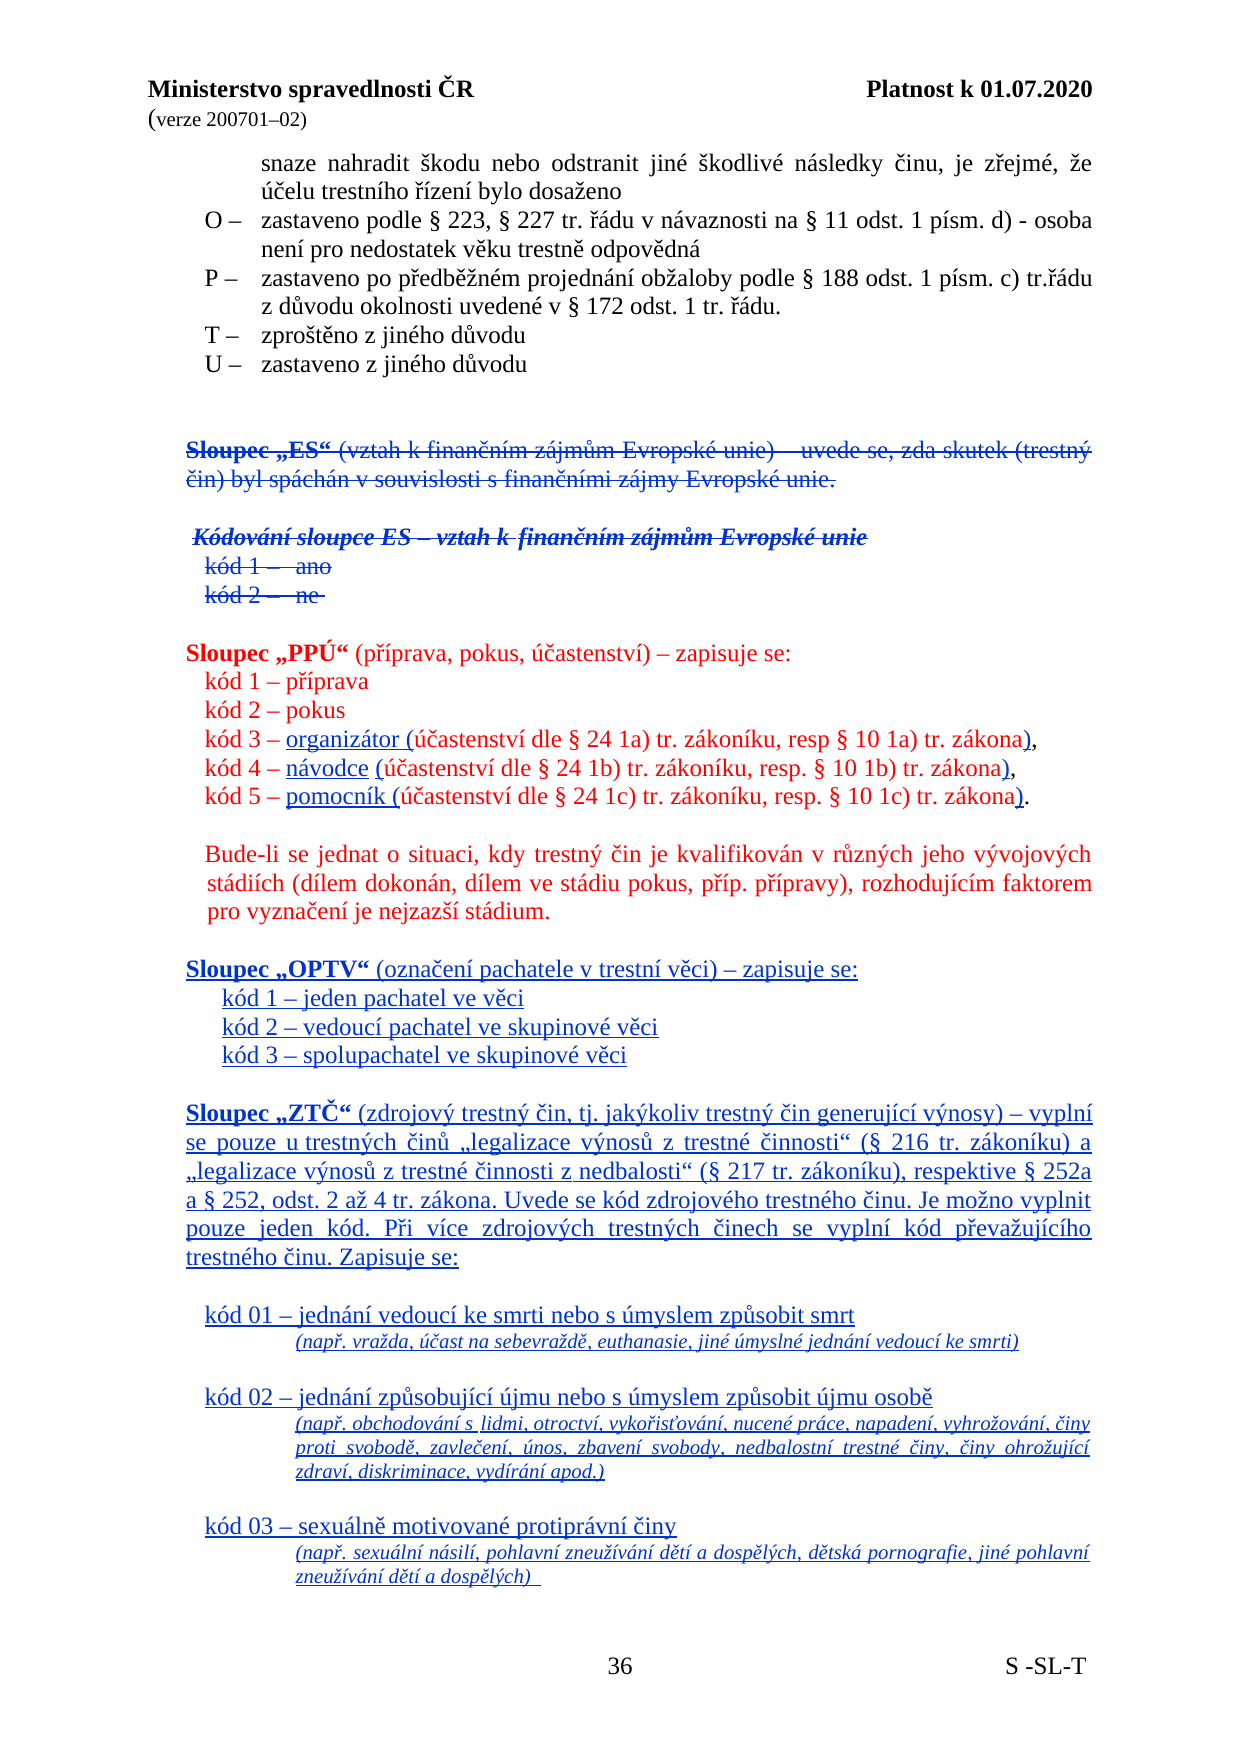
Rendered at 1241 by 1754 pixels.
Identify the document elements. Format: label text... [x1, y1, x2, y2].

text kód 01 – jednání vedoucí ke smrti nebo s úmyslem způsobit smrt [204, 1300, 1092, 1329]
text Sloupec „OPTV“ (označení pachatele v trestní věci) – zapisuje se: [186, 954, 1092, 983]
text kód 2 – ne [204, 580, 1092, 608]
text kód 4 – návodce (účastenství dle § 24 1b) tr. zákoníku, resp. § 10 1b) tr. zákona), [204, 753, 1092, 781]
text kód 1 – příprava [204, 666, 1092, 695]
text (např. vražda, účast na sebevraždě, euthanasie, jiné úmyslné jednání vedoucí ke smrti) [204, 1329, 1092, 1353]
text O – zastaveno podle § 223, § 227 tr. řádu v návaznosti na § 11 odst. 1 písm. d) - osoba není pro nedostatek věku trestně odpovědná [204, 205, 1092, 263]
text P – zastaveno po předběžném projednání obžaloby podle § 188 odst. 1 písm. c) tr.řádu z důvodu okolnosti uvedené v § 172 odst. 1 tr. řádu. [204, 263, 1092, 320]
text (např. sexuální násilí, pohlavní zneužívání dětí a dospělých, dětská pornografie, jiné pohlavní zneužívání dětí a dospělých) [239, 1540, 1092, 1588]
text Sloupec „ES“ (vztah k finančním zájmům Evropské unie) – uvede se, zda skutek (trestný čin) byl spáchán v souvislosti s finančními zájmy Evropské unie. [186, 453, 1092, 493]
text kód 02 – jednání způsobující újmu nebo s úmyslem způsobit újmu osobě [204, 1382, 1092, 1411]
text kód 1 – ano [204, 551, 1092, 580]
text kód 5 – pomocník (účastenství dle § 24 1c) tr. zákoníku, resp. § 10 1c) tr. zákona). [204, 781, 1092, 810]
text Kódování sloupce ES – vztah k finančním zájmům Evropské unie [192, 522, 1092, 551]
text kód 2 – vedoucí pachatel ve skupinové věci [222, 1012, 1092, 1041]
text Sloupec „ZTČ“ (zdrojový trestný čin, tj. jakýkoliv trestný čin generující výnosy) – vyplní se pouze u trestných činů „legalizace výnosů z trestné činnosti“ (§ 216 tr. zákoníku) a „legalizace výnosů z trestné činnosti z nedbalosti“ (§ 217 tr. zákoníku), respektive § 252a a § 252, odst. 2 až 4 tr. zákona. Uvede se kód zdrojového trestného činu. Je možno vyplnit pouze jeden kód. Při více zdrojových trestných činech se vyplní kód převažujícího trestného činu. Zapisuje se: [186, 1182, 1092, 1238]
text Sloupec „ES“ (vztah k finančním zájmům Evropské unie) – uvede se, zda skutek (trestný čin) byl spáchán v souvislosti s finančními zájmy Evropské unie. [186, 436, 1092, 451]
text U – zastaveno z jiného důvodu [204, 349, 1092, 378]
text kód 2 – pokus [204, 695, 1092, 724]
text kód 3 – spolupachatel ve skupinové věci [222, 1041, 1092, 1069]
text kód 03 – sexuálně motivované protiprávní činy [204, 1511, 1092, 1540]
text T – zproštěno z jiného důvodu [204, 320, 1092, 349]
text kód 3 – organizátor (účastenství dle § 24 1a) tr. zákoníku, resp § 10 1a) tr. zákona), [204, 724, 1092, 753]
text Bude-li se jednat o situaci, kdy trestný čin je kvalifikován v různých jeho vývojových stádiích (dílem dokonán, dílem ve stádiu pokus, příp. přípravy), rozhodujícím faktorem pro vyznačení je nejzazší stádium. [204, 839, 1092, 925]
text (např. obchodování s lidmi, otroctví, vykořisťování, nucené práce, napadení, vyhrožování, činy proti svobodě, zavlečení, únos, zbavení svobody, nedbalostní trestné činy, činy ohrožující zdraví, diskriminace, vydírání apod.) [239, 1411, 1092, 1483]
text kód 1 – jeden pachatel ve věci [222, 983, 1092, 1012]
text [204, 148, 1092, 205]
text Sloupec „PPÚ“ (příprava, pokus, účastenství) – zapisuje se: [186, 638, 1092, 666]
